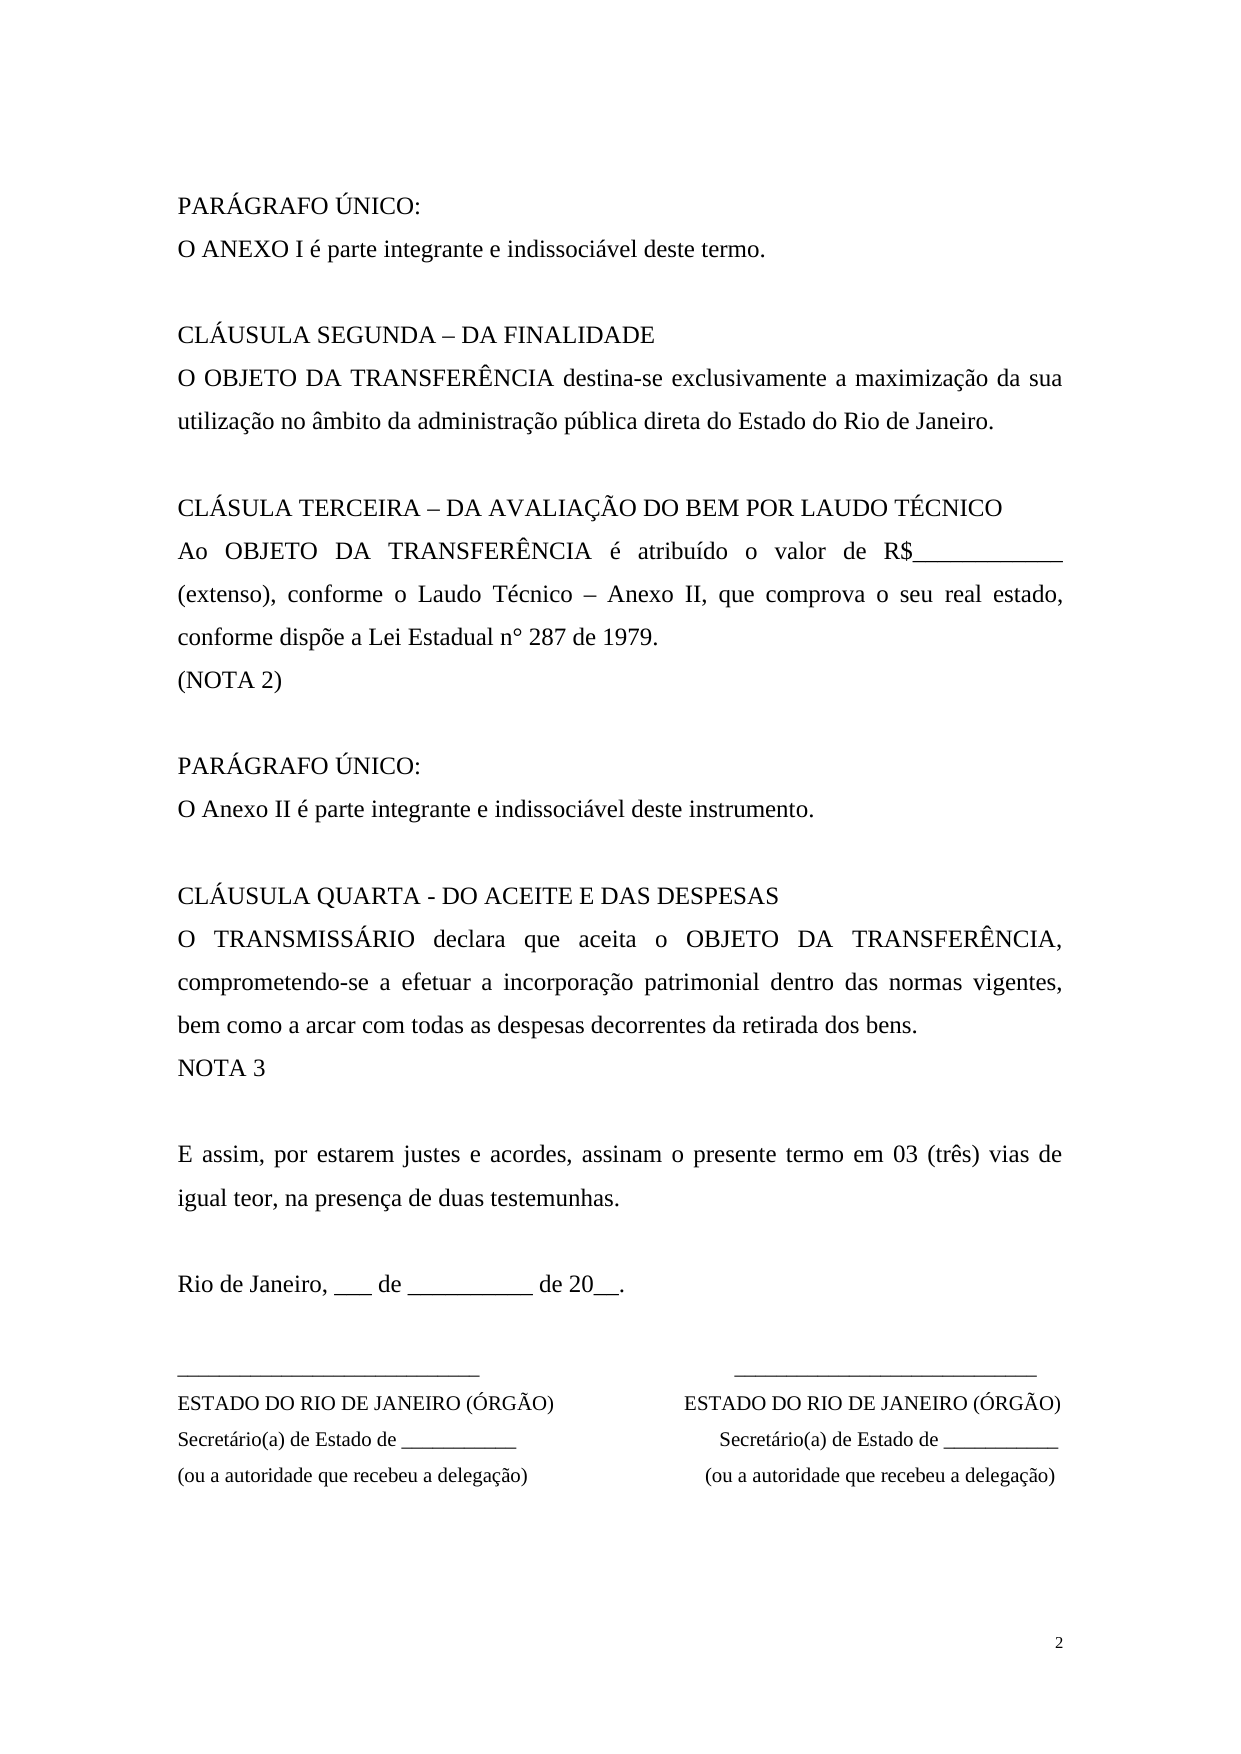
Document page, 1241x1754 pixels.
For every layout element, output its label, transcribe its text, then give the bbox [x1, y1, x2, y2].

text NOTA 3 [177, 1053, 1063, 1082]
text ESTADO DO RIO DE JANEIRO (ÓRGÃO) ESTADO DO RIO DE JANEIRO (ÓRGÃO) [177, 1391, 1063, 1415]
text O OBJETO DA TRANSFERÊNCIA destina-se exclusivamente a maximização da sua utilização no âmbito da administração pública direta do Estado do Rio de Janeiro. [177, 363, 1063, 435]
text O ANEXO I é parte integrante e indissociável deste termo. [177, 234, 1063, 263]
text E assim, por estarem justes e acordes, assinam o presente termo em 03 (três) vias de igual teor, na presença de duas testemunhas. [177, 1139, 1063, 1211]
text O TRANSMISSÁRIO declara que aceita o OBJETO DA TRANSFERÊNCIA, comprometendo-se a efetuar a incorporação patrimonial dentro das normas vigentes, bem como a arcar com todas as despesas decorrentes da retirada dos bens. [177, 924, 1063, 1039]
text CLÁUSULA SEGUNDA – DA FINALIDADE [177, 320, 1063, 349]
text Secretário(a) de Estado de ___________ Secretário(a) de Estado de ___________ [177, 1427, 1063, 1451]
text Ao OBJETO DA TRANSFERÊNCIA é atribuído o valor de R$____________ (extenso), conforme o Laudo Técnico – Anexo II, que comprova o seu real estado, conforme dispõe a Lei Estadual n° 287 de 1979. [177, 536, 1063, 651]
text Rio de Janeiro, ___ de __________ de 20__. [177, 1269, 1063, 1298]
text (NOTA 2) [177, 665, 1063, 694]
text CLÁSULA TERCEIRA – DA AVALIAÇÃO DO BEM POR LAUDO TÉCNICO [177, 493, 1063, 521]
text O Anexo II é parte integrante e indissociável deste instrumento. [177, 794, 1063, 823]
text PARÁGRAFO ÚNICO: [177, 191, 1063, 219]
text _____________________________ _____________________________ [177, 1355, 1063, 1379]
text (ou a autoridade que recebeu a delegação) (ou a autoridade que recebeu a delegação) [177, 1463, 1063, 1487]
text PARÁGRAFO ÚNICO: [177, 751, 1063, 780]
text CLÁUSULA QUARTA - DO ACEITE E DAS DESPESAS [177, 881, 1063, 909]
